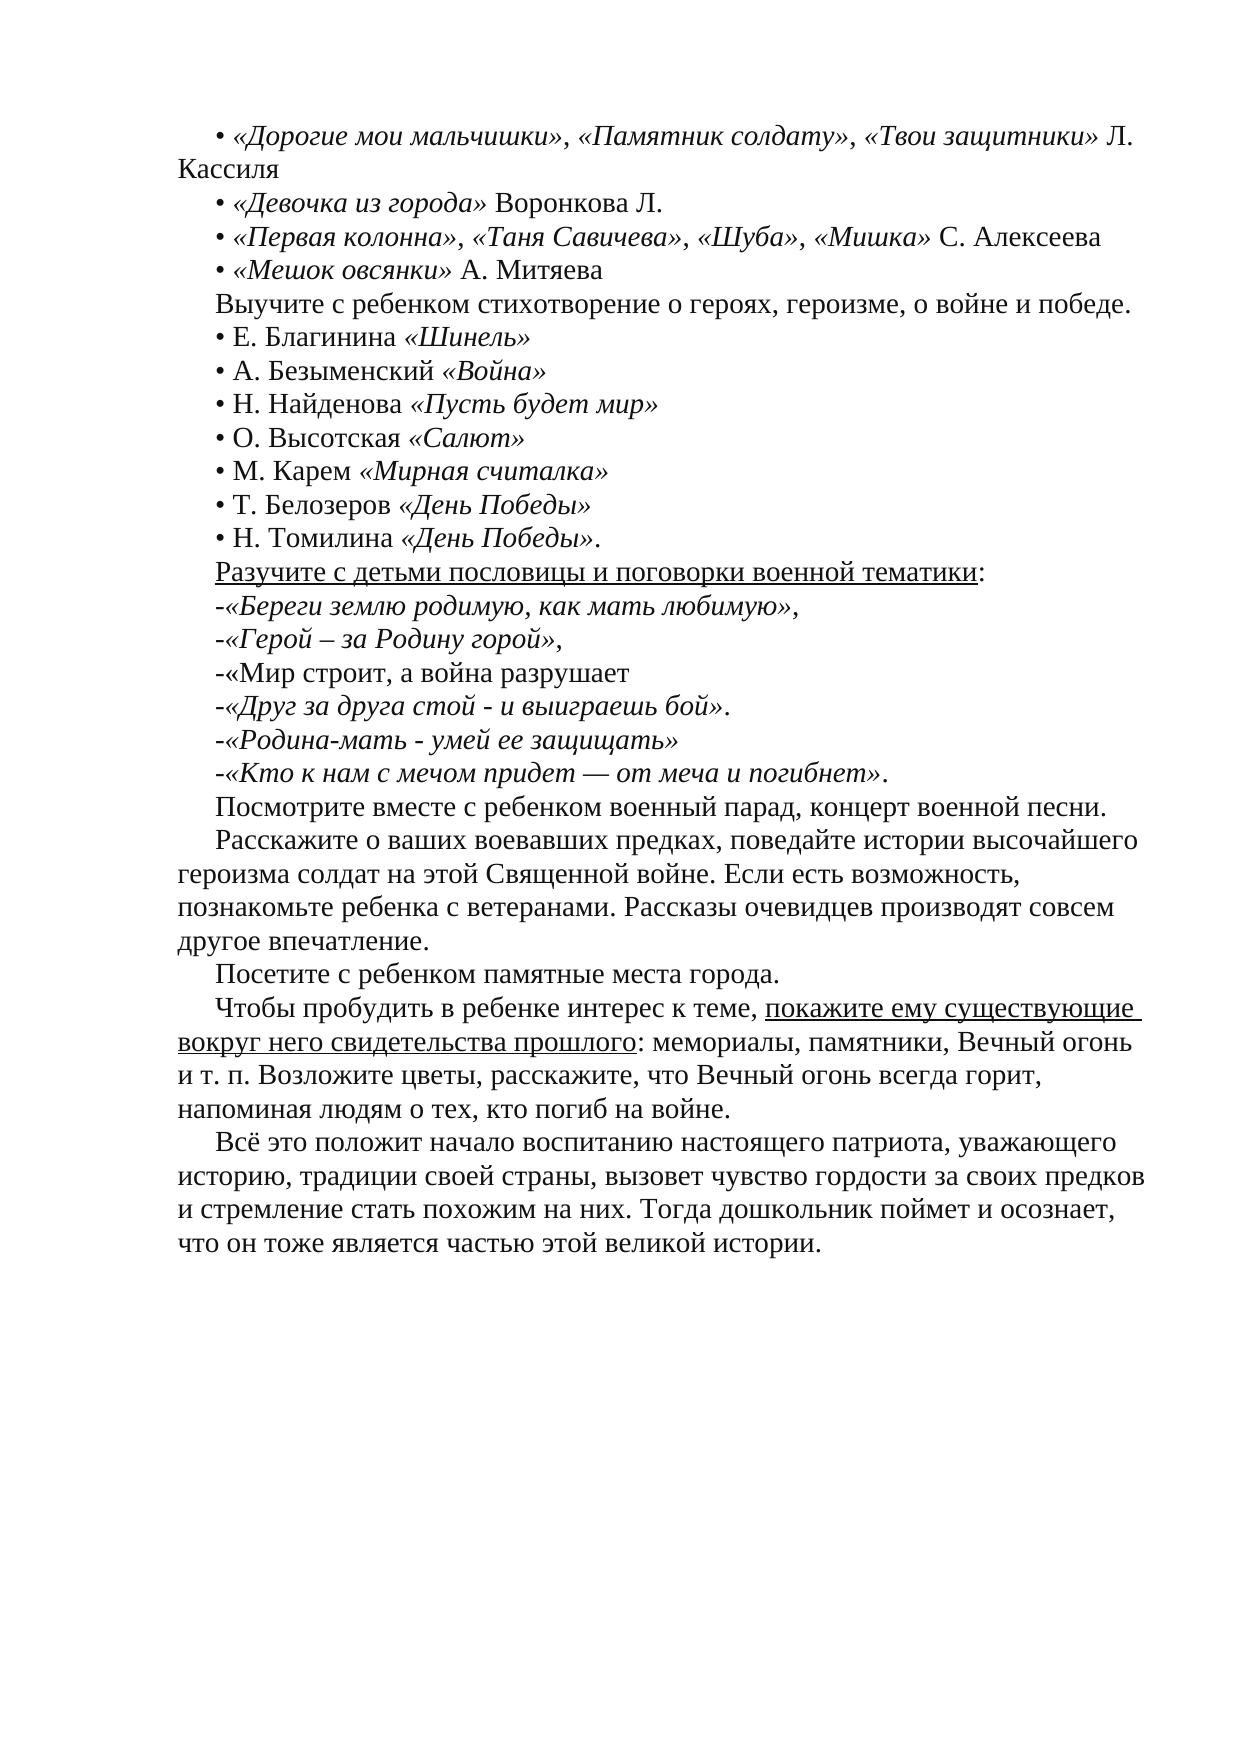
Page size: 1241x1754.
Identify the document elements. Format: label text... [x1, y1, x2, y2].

text • Е. Благинина «Шинель» [177, 319, 1152, 353]
text • Н. Томилина «День Победы». [177, 521, 1152, 554]
text • Н. Найденова «Пусть будет мир» [177, 386, 1152, 420]
text Чтобы пробудить в ребенке интерес к теме, покажите ему существующие вокруг него свидетельства прошлого: мемориалы, памятники, Вечный огонь и т. п. Возложите цветы, расскажите, что Вечный огонь всегда горит, напоминая людям о тех, кто погиб на войне. [177, 990, 1152, 1124]
text -«Кто к нам с мечом придет — от меча и погибнет». [177, 755, 1152, 789]
text • Т. Белозеров «День Победы» [177, 487, 1152, 521]
text -«Друг за друга стой - и выиграешь бой». [177, 688, 1152, 722]
text • А. Безыменский «Война» [177, 353, 1152, 386]
text • «Девочка из города» Воронкова Л. [177, 185, 1152, 219]
text Посетите с ребенком памятные места города. [177, 957, 1152, 990]
text Посмотрите вместе с ребенком военный парад, концерт военной песни. [177, 789, 1152, 822]
text -«Герой – за Родину горой», [177, 621, 1152, 655]
text • «Дорогие мои мальчишки», «Памятник солдату», «Твои защитники» Л. Кассиля [177, 118, 1152, 185]
text -«Родина-мать - умей ее защищать» [177, 722, 1152, 755]
text • М. Карем «Мирная считалка» [177, 453, 1152, 487]
text Расскажите о ваших воевавших предках, поведайте истории высочайшего героизма солдат на этой Священной войне. Если есть возможность, познакомьте ребенка с ветеранами. Рассказы очевидцев производят совсем другое впечатление. [177, 822, 1152, 957]
text • «Мешок овсянки» А. Митяева [177, 252, 1152, 286]
text • О. Высотская «Салют» [177, 420, 1152, 453]
text -«Береги землю родимую, как мать любимую», [177, 588, 1152, 621]
text -«Мир строит, а война разрушает [177, 655, 1152, 688]
text Всё это положит начало воспитанию настоящего патриота, уважающего историю, традиции своей страны, вызовет чувство гордости за своих предков и стремление стать похожим на них. Тогда дошкольник поймет и осознает, что он тоже является частью этой великой истории. [177, 1124, 1152, 1258]
text Выучите с ребенком стихотворение о героях, героизме, о войне и победе. [177, 286, 1152, 319]
text Разучите с детьми пословицы и поговорки военной тематики: [177, 554, 1152, 588]
text • «Первая колонна», «Таня Савичева», «Шуба», «Мишка» С. Алексеева [177, 219, 1152, 252]
